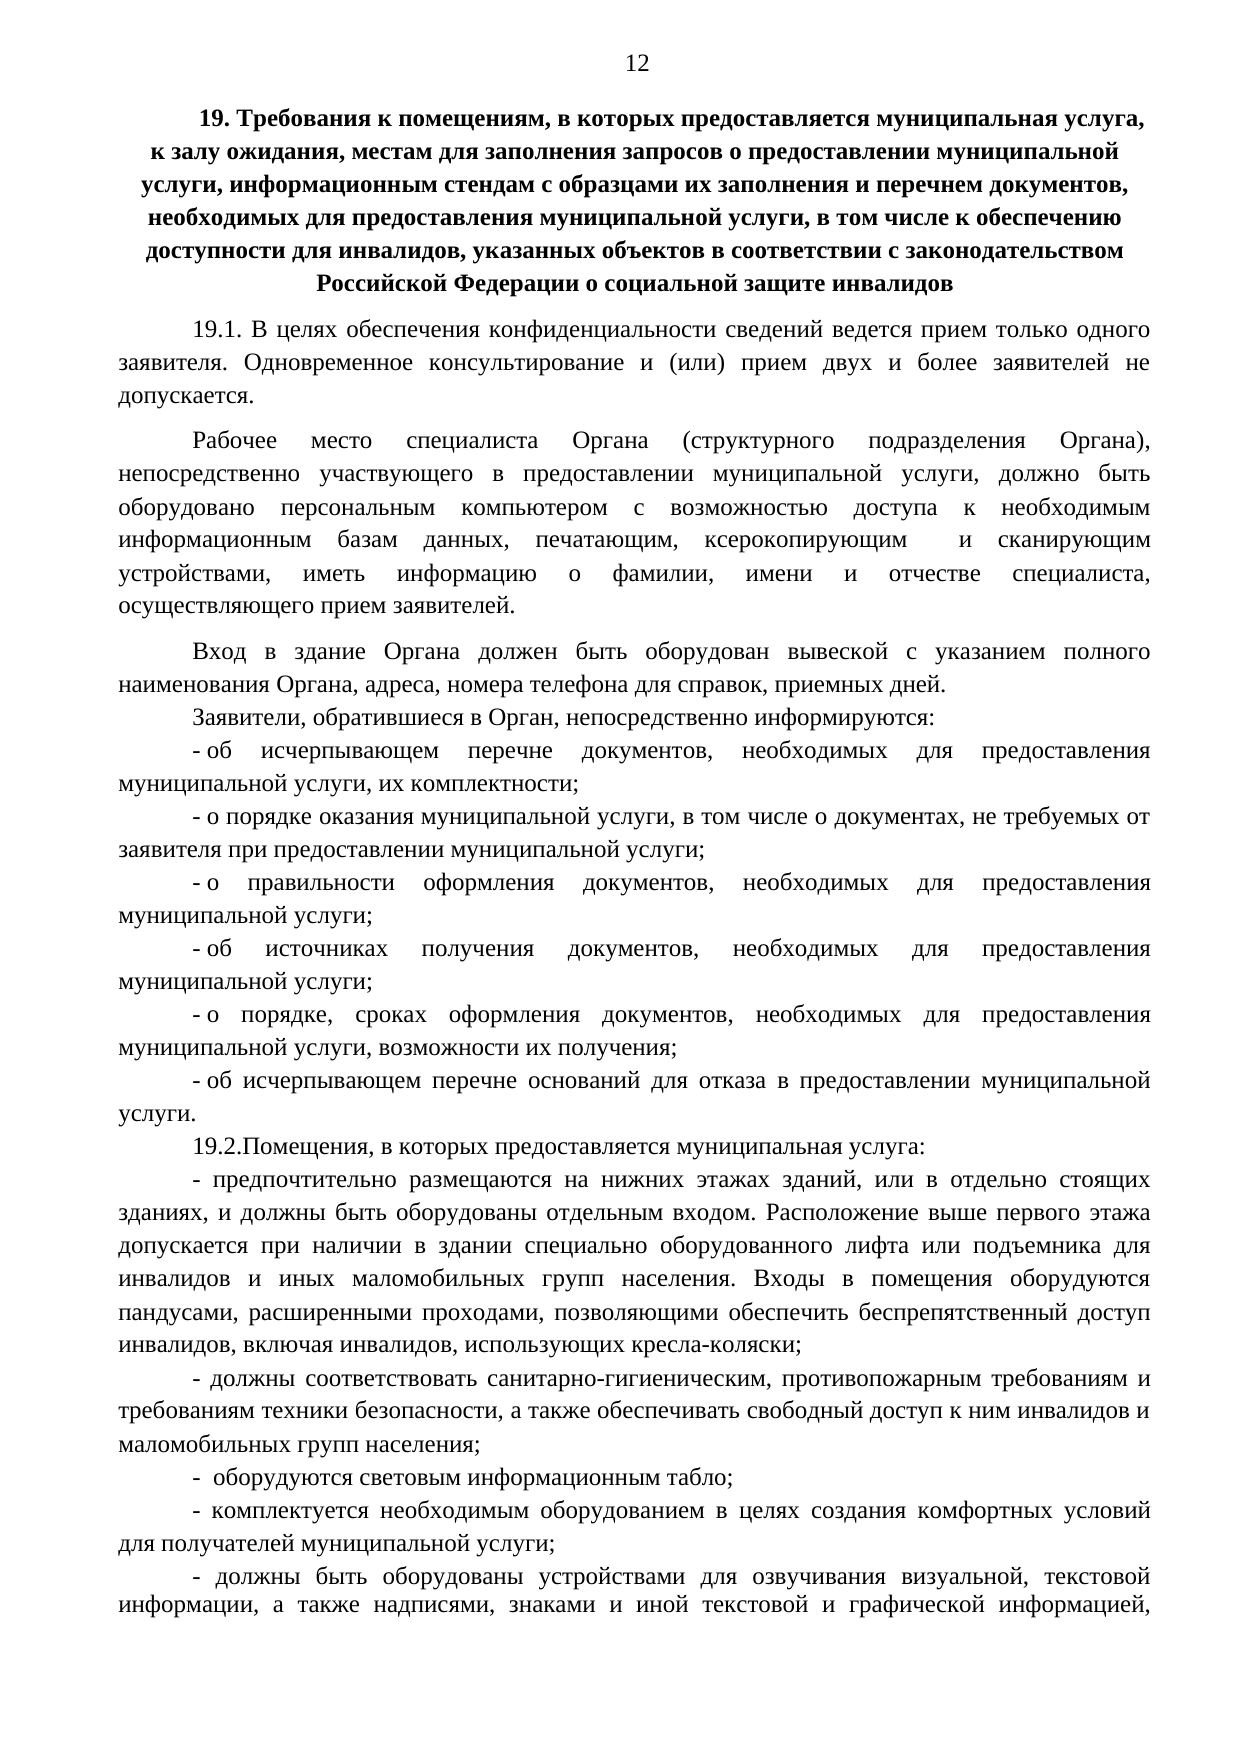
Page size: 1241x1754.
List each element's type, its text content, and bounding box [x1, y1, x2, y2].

text - должны соответствовать санитарно-гигиеническим, противопожарным требованиям и требованиям техники безопасности, а также обеспечивать свободный доступ к ним инвалидов и маломобильных групп населения; [118, 1363, 1152, 1457]
text - о порядке, сроках оформления документов, необходимых для предоставления муниципальной услуги, возможности их получения; [118, 999, 1152, 1061]
text 19.1. В целях обеспечения конфиденциальности сведений ведется прием только одного заявителя. Одновременное консультирование и (или) прием двух и более заявителей не допускается. [118, 314, 1152, 409]
text Рабочее место специалиста Органа (структурного подразделения Органа), непосредственно участвующего в предоставлении муниципальной услуги, должно быть оборудовано персональным компьютером с возможностью доступа к необходимым информационным базам данных, печатающим, ксерокопирующим и сканирующим устройствами, иметь информацию о фамилии, имени и отчестве специалиста, осуществляющего прием заявителей. [118, 426, 1152, 619]
text - комплектуется необходимым оборудованием в целях создания комфортных условий для получателей муниципальной услуги; [118, 1495, 1152, 1556]
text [118, 1561, 1152, 1618]
text - об исчерпывающем перечне оснований для отказа в предоставлении муниципальной услуги. [118, 1065, 1152, 1127]
text - предпочтительно размещаются на нижних этажах зданий, или в отдельно стоящих зданиях, и должны быть оборудованы отдельным входом. Расположение выше первого этажа допускается при наличии в здании специально оборудованного лифта или подъемника для инвалидов и иных маломобильных групп населения. Входы в помещения оборудуются пандусами, расширенными проходами, позволяющими обеспечить беспрепятственный доступ инвалидов, включая инвалидов, использующих кресла-коляски; [118, 1164, 1152, 1358]
text - оборудуются световым информационным табло; [118, 1462, 1152, 1490]
text - об исчерпывающем перечне документов, необходимых для предоставления муниципальной услуги, их комплектности; [118, 735, 1152, 797]
text - о порядке оказания муниципальной услуги, в том числе о документах, не требуемых от заявителя при предоставлении муниципальной услуги; [118, 801, 1152, 863]
text - об источниках получения документов, необходимых для предоставления муниципальной услуги; [118, 933, 1152, 995]
text 19.2.Помещения, в которых предоставляется муниципальная услуга: [118, 1131, 1152, 1160]
text Вход в здание Органа должен быть оборудован вывеской с указанием полного наименования Органа, адреса, номера телефона для справок, приемных дней. [118, 636, 1152, 698]
text 19. Требования к помещениям, в которых предоставляется муниципальная услуга, к залу ожидания, местам для заполнения запросов о предоставлении муниципальной услуги, информационным стендам с образцами их заполнения и перечнем документов, необходимых для предоставления муниципальной услуги, в том числе к обеспечению доступности для инвалидов, указанных объектов в соответствии с законодательством Российской Федерации о социальной защите инвалидов [118, 103, 1152, 297]
text Заявители, обратившиеся в Орган, непосредственно информируются: [118, 702, 1152, 731]
text - о правильности оформления документов, необходимых для предоставления муниципальной услуги; [118, 867, 1152, 929]
